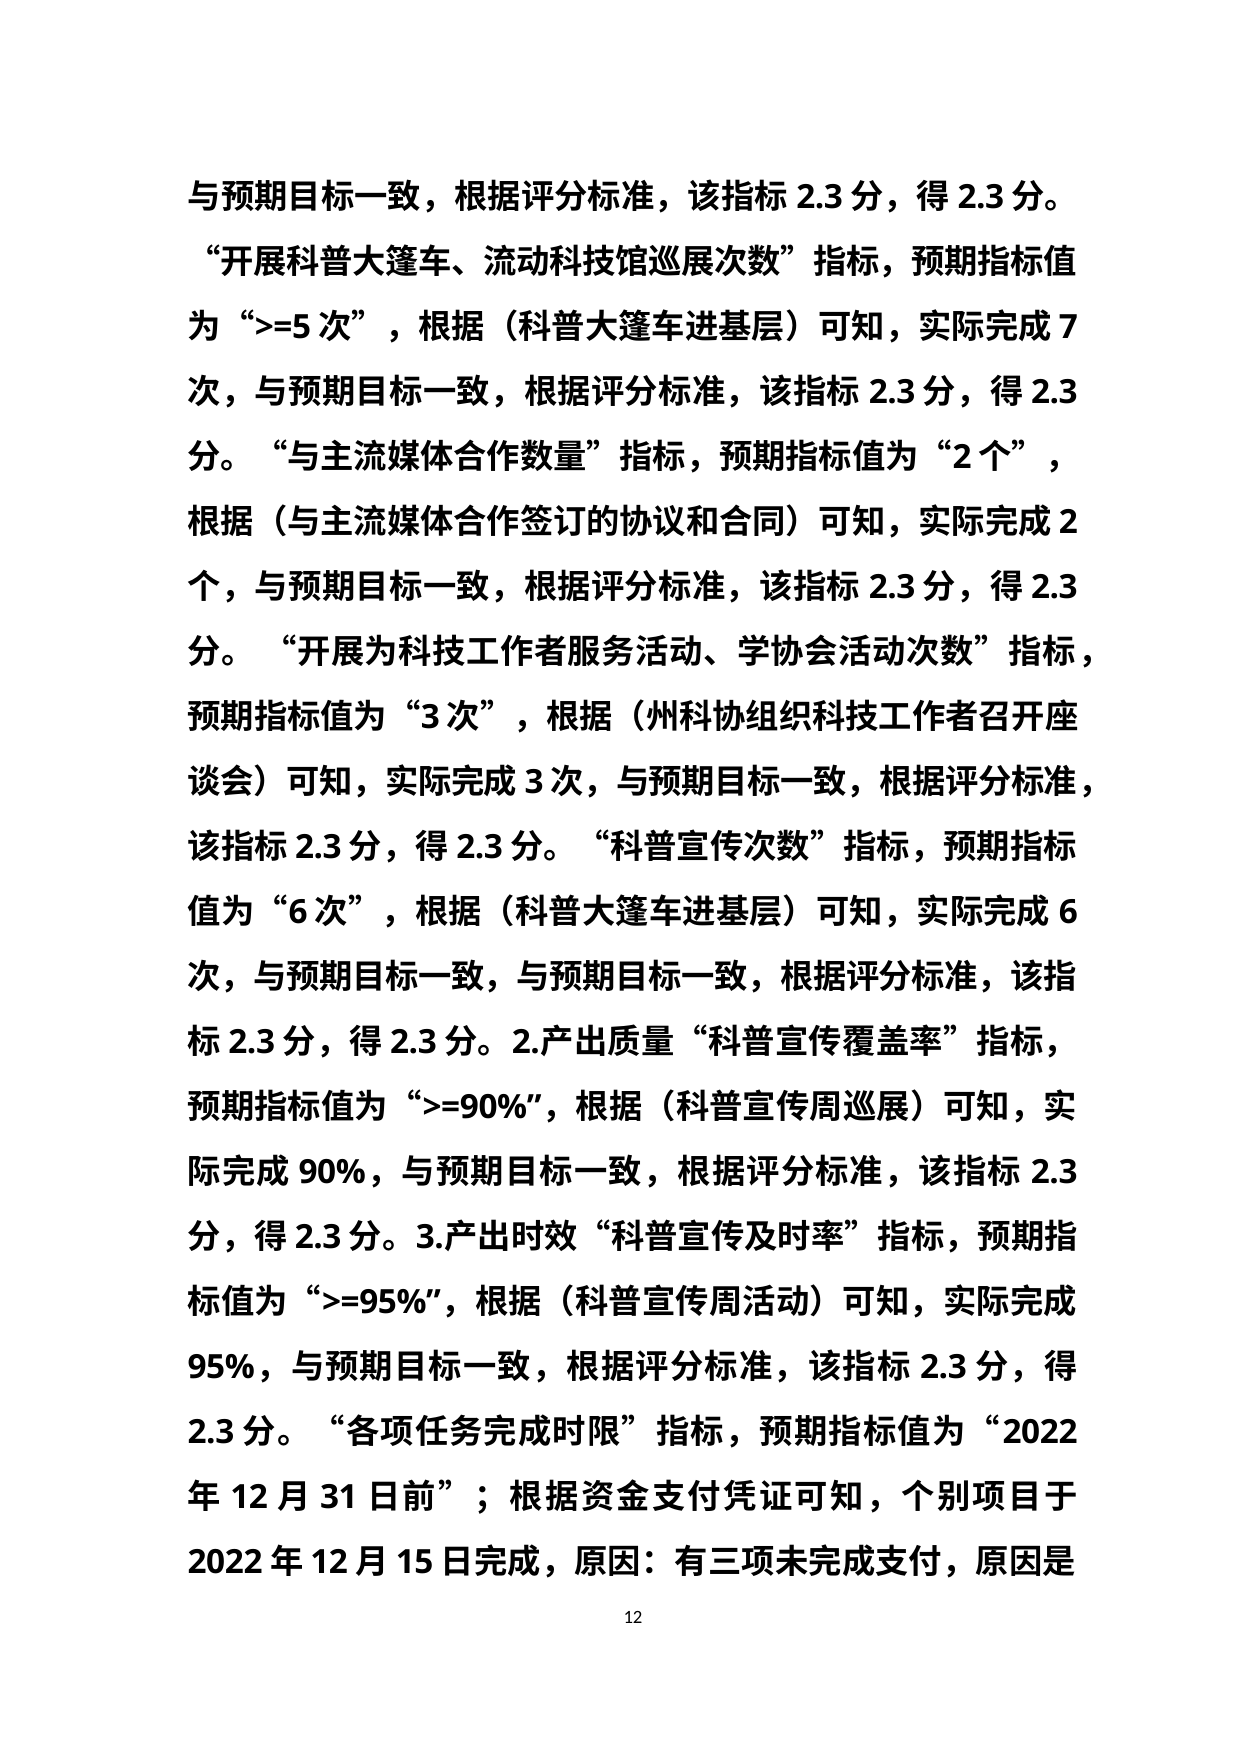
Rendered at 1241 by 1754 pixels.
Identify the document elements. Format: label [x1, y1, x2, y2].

text [187, 162, 1078, 1592]
